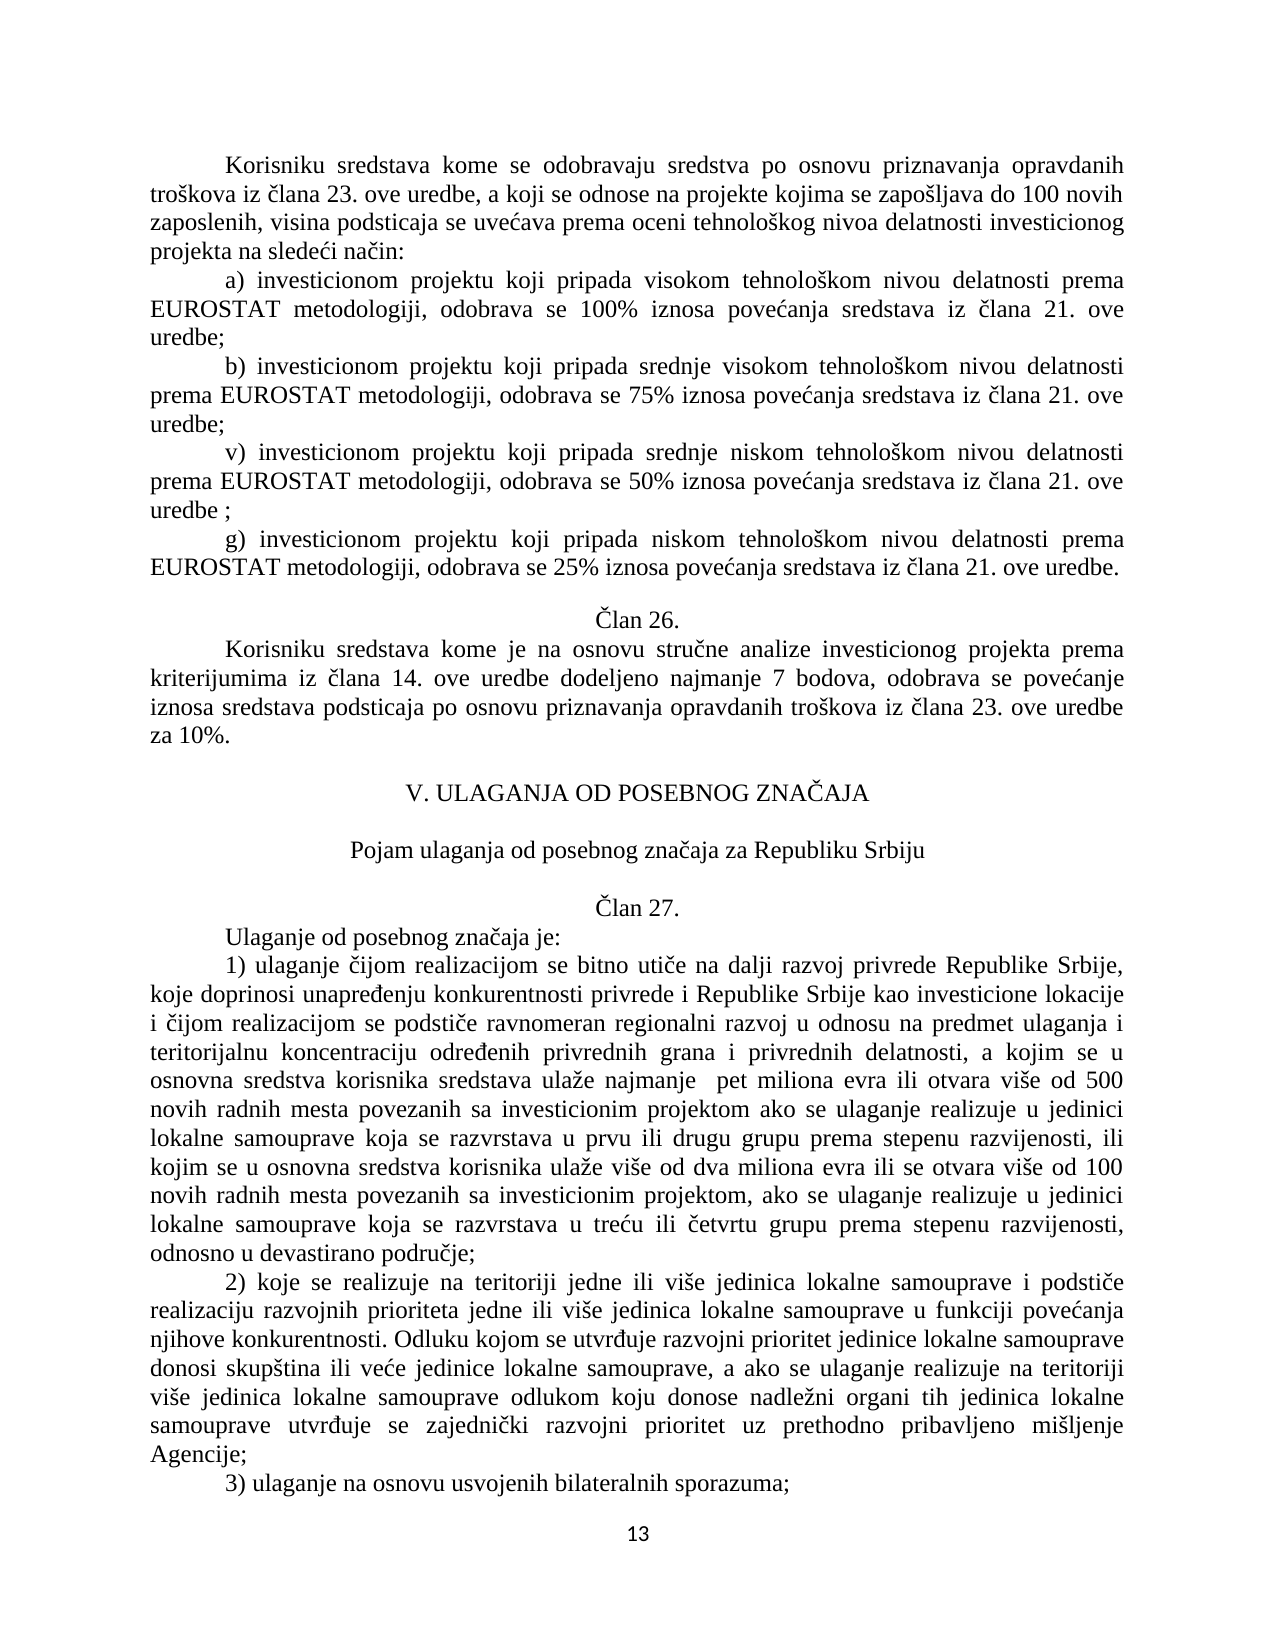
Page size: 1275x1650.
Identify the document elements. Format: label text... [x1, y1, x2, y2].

text Pojam ulaganja od posebnog značaja za Republiku Srbiju [150, 835, 1125, 864]
text a) investicionom projektu koji pripada visokom tehnološkom nivou delatnosti prema EUROSTAT metodologiji, odobrava se 100% iznosa povećanja sredstava iz člana 21. ove uredbe; [150, 265, 1125, 351]
text b) investicionom projektu koji pripada srednje visokom tehnološkom nivou delatnosti prema EUROSTAT metodologiji, odobrava se 75% iznosa povećanja sredstava iz člana 21. ove uredbe; [150, 351, 1125, 437]
text V. ULAGANJA OD POSEBNOG ZNAČAJA [150, 778, 1125, 807]
text Član 27. [150, 893, 1125, 922]
text Korisniku sredstava kome se odobravaju sredstva po osnovu priznavanja opravdanih troškova iz člana 23. ove uredbe, a koji se odnose na projekte kojima se zapošljava do 100 novih zaposlenih, visina podsticaja se uvećava prema oceni tehnološkog nivoa delatnosti investicionog projekta na sledeći način: [150, 150, 1125, 265]
text 2) koje se realizuje na teritoriji jedne ili više jedinica lokalne samouprave i podstiče realizaciju razvojnih prioriteta jedne ili više jedinica lokalne samouprave u funkciji povećanja njihove konkurentnosti. Odluku kojom se utvrđuje razvojni prioritet jedinice lokalne samouprave donosi skupština ili veće jedinice lokalne samouprave, a ako se ulaganje realizuje na teritoriji više jedinica lokalne samouprave odlukom koju donose nadležni organi tih jedinica lokalne samouprave utvrđuje se zajednički razvojni prioritet uz prethodno pribavljeno mišljenje Agencije; [150, 1267, 1125, 1468]
text Član 26. [150, 605, 1125, 634]
text g) investicionom projektu koji pripada niskom tehnološkom nivou delatnosti prema EUROSTAT metodologiji, odobrava se 25% iznosa povećanja sredstava iz člana 21. ove uredbe. [150, 524, 1125, 581]
text Korisniku sredstava kome je na osnovu stručne analize investicionog projekta prema kriterijumima iz člana 14. ove uredbe dodeljeno najmanje 7 bodova, odobrava se povećanje iznosa sredstava podsticaja po osnovu priznavanja opravdanih troškova iz člana 23. ove uredbe za 10%. [150, 634, 1125, 749]
text Ulaganje od posebnog značaja je: [150, 922, 1125, 950]
text v) investicionom projektu koji pripada srednje niskom tehnološkom nivou delatnosti prema EUROSTAT metodologiji, odobrava se 50% iznosa povećanja sredstava iz člana 21. ove uredbe ; [150, 437, 1125, 524]
text 1) ulaganje čijom realizacijom se bitno utiče na dalji razvoj privrede Republike Srbije, koje doprinosi unapređenju konkurentnosti privrede i Republike Srbije kao investicione lokacije i čijom realizacijom se podstiče ravnomeran regionalni razvoj u odnosu na predmet ulaganja i teritorijalnu koncentraciju određenih privrednih grana i privrednih delatnosti, a kojim se u osnovna sredstva korisnika sredstava ulaže najmanje pet miliona evra ili otvara više od 500 novih radnih mesta povezanih sa investicionim projektom ako se ulaganje realizuje u jedinici lokalne samouprave koja se razvrstava u prvu ili drugu grupu prema stepenu razvijenosti, ili kojim se u osnovna sredstva korisnika ulaže više od dva miliona evra ili se otvara više od 100 novih radnih mesta povezanih sa investicionim projektom, ako se ulaganje realizuje u jedinici lokalne samouprave koja se razvrstava u treću ili četvrtu grupu prema stepenu razvijenosti, odnosno u devastirano područje; [150, 950, 1125, 1267]
text 3) ulaganje na osnovu usvojenih bilateralnih sporazuma; [150, 1468, 1125, 1497]
